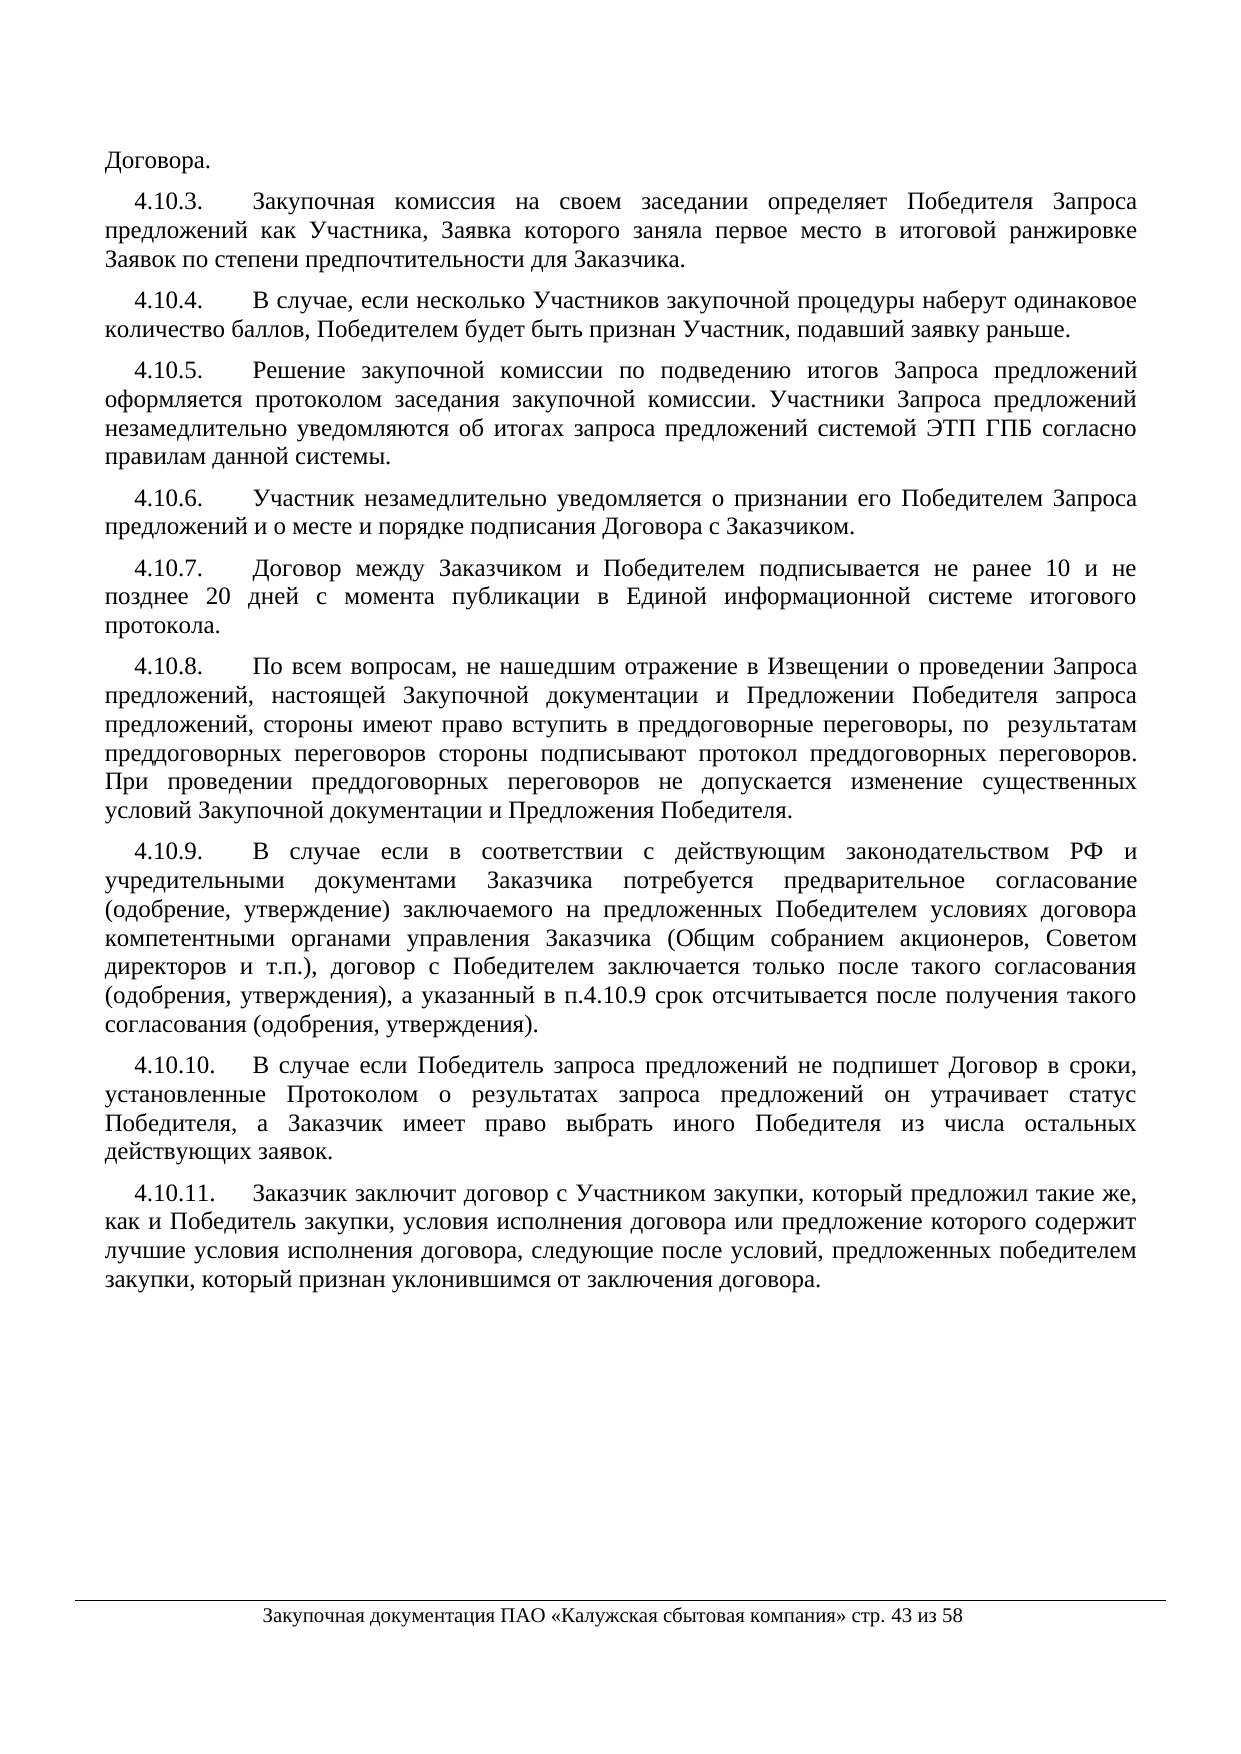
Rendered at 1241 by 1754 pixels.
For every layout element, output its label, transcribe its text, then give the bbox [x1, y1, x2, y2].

list Решение закупочной комиссии по подведению итогов Запроса предложений оформляется протоколом заседания закупочной комиссии. Участники Запроса предложений незамедлительно уведомляются об итогах запроса предложений системой ЭТП ГПБ согласно правилам данной системы. [104, 355, 1138, 470]
list Участник незамедлительно уведомляется о признании его Победителем Запроса предложений и о месте и порядке подписания Договора с Заказчиком. [104, 483, 1138, 540]
list В случае если Победитель запроса предложений не подпишет Договор в сроки, установленные Протоколом о результатах запроса предложений он утрачивает статус Победителя, а Заказчик имеет право выбрать иного Победителя из числа остальных действующих заявок. [104, 1050, 1138, 1165]
list Заказчик заключит договор с Участником закупки, который предложил такие же, как и Победитель закупки, условия исполнения договора или предложение которого содержит лучшие условия исполнения договора, следующие после условий, предложенных победителем закупки, который признан уклонившимся от заключения договора. [104, 1178, 1138, 1293]
list В случае если в соответствии с действующим законодательством РФ и учредительными документами Заказчика потребуется предварительное согласование (одобрение, утверждение) заключаемого на предложенных Победителем условиях договора компетентными органами управления Заказчика (Общим собранием акционеров, Советом директоров и т.п.), договор с Победителем заключается только после такого согласования (одобрения, утверждения), а указанный в п.4.10.9 срок отсчитывается после получения такого согласования (одобрения, утверждения). [104, 836, 1138, 1038]
list По всем вопросам, не нашедшим отражение в Извещении о проведении Запроса предложений, настоящей Закупочной документации и Предложении Победителя запроса предложений, стороны имеют право вступить в преддоговорные переговоры, по результатам преддоговорных переговоров стороны подписывают протокол преддоговорных переговоров. При проведении преддоговорных переговоров не допускается изменение существенных условий Закупочной документации и Предложения Победителя. [104, 651, 1138, 824]
list Закупочная комиссия на своем заседании определяет Победителя Запроса предложений как Участника, Заявка которого заняла первое место в итоговой ранжировке Заявок по степени предпочтительности для Заказчика. [104, 186, 1138, 273]
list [104, 145, 1166, 174]
list Договор между Заказчиком и Победителем подписывается не ранее 10 и не позднее 20 дней с момента публикации в Единой информационной системе итогового протокола. [104, 553, 1138, 639]
list В случае, если несколько Участников закупочной процедуры наберут одинаковое количество баллов, Победителем будет быть признан Участник, подавший заявку раньше. [104, 285, 1138, 343]
